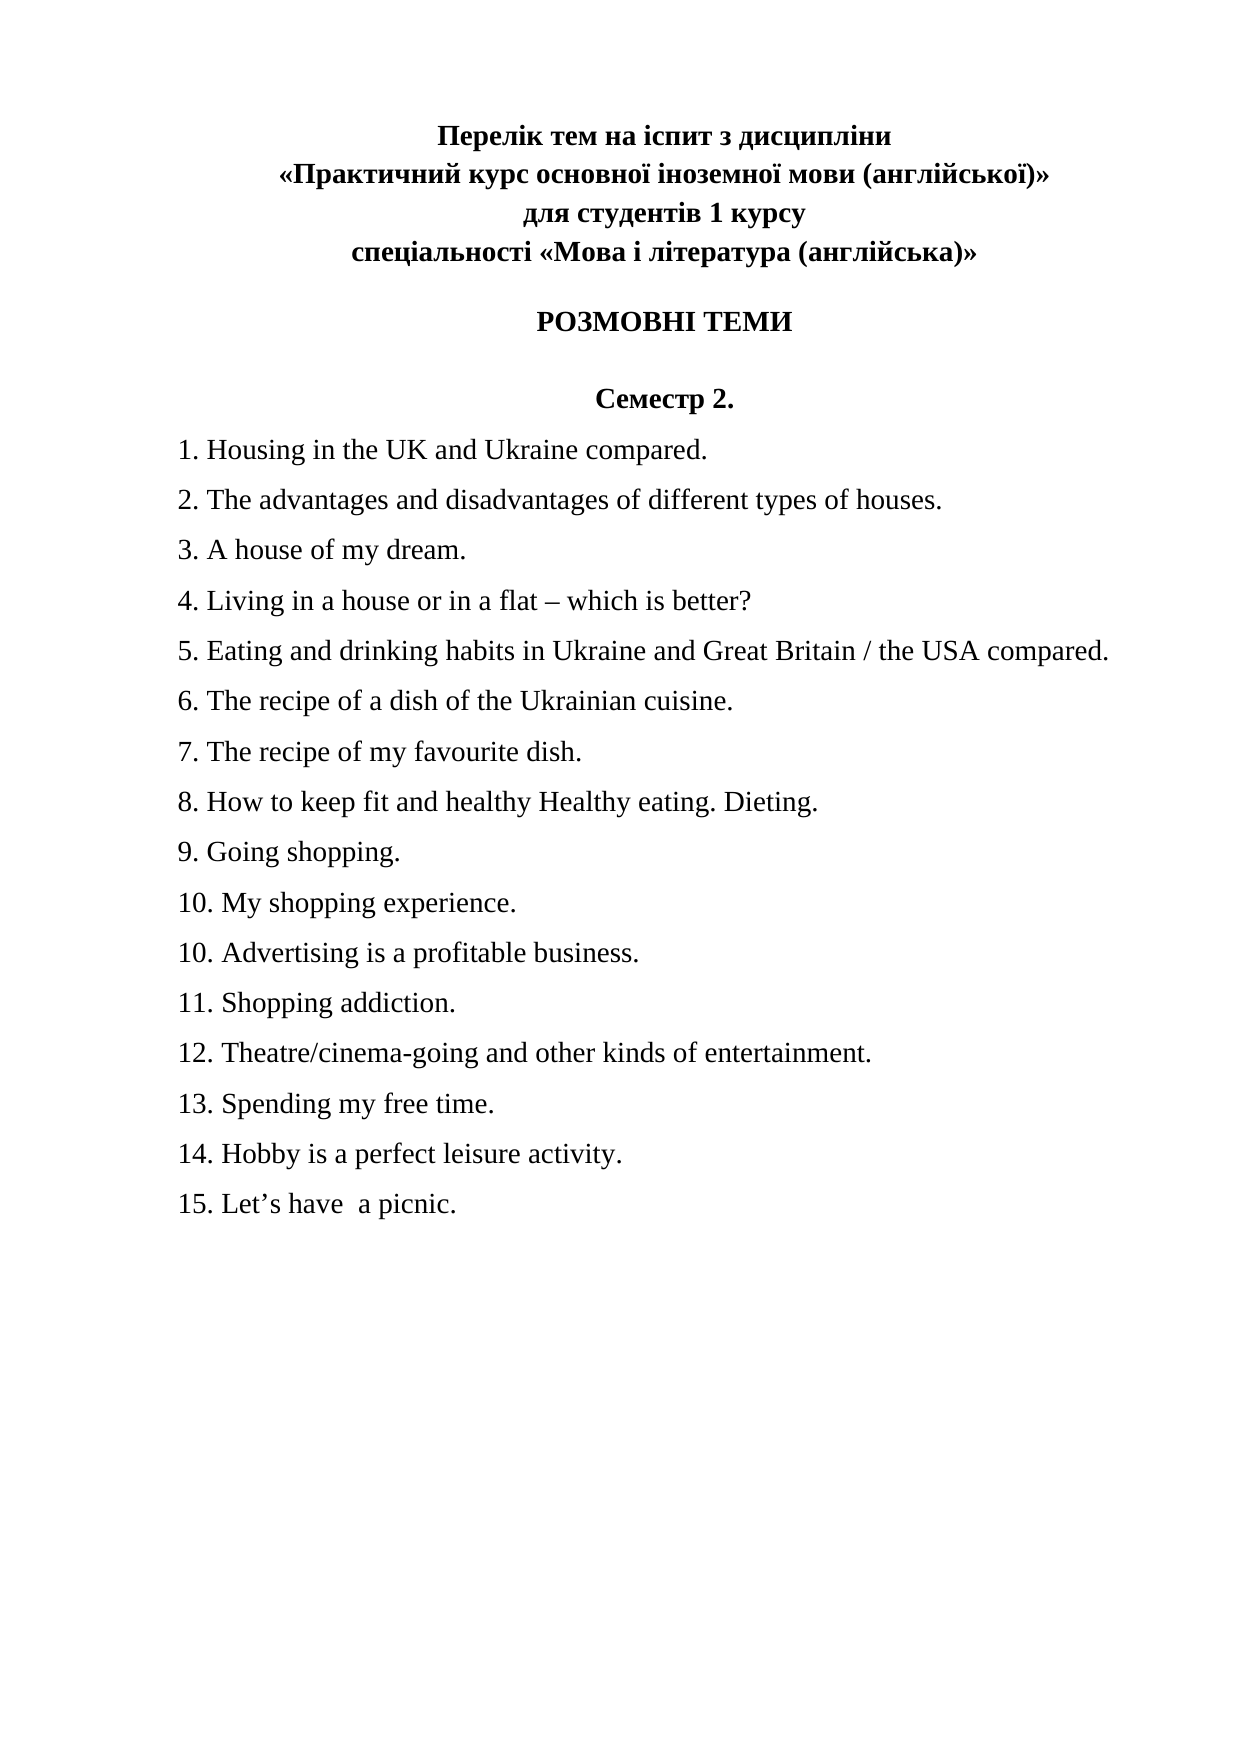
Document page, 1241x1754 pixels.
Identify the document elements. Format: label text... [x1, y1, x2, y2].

text 1. Housing in the UK and Ukraine compared. [177, 432, 1152, 465]
text 12. Theatre/cinema-going and other kinds of entertainment. [177, 1036, 1152, 1069]
text 11. Shopping addiction. [177, 985, 1152, 1019]
text РОЗМОВНІ ТЕМИ [177, 304, 1152, 338]
text Перелік тем на іспит з дисципліни [177, 118, 1152, 152]
text 5. Eating and drinking habits in Ukraine and Great Britain / the USA compared. [177, 633, 1152, 667]
text 9. Going shopping. [177, 834, 1152, 868]
text 8. How to keep fit and healthy Healthy eating. Dieting. [177, 784, 1152, 818]
text 15. Let’s have a picnic. [177, 1187, 1152, 1220]
text 10. My shopping experience. [177, 885, 1152, 918]
text 14. Hobby is a perfect leisure activity. [177, 1136, 1152, 1170]
text 13. Spending my free time. [177, 1086, 1152, 1119]
text Семестр 2. [177, 382, 1152, 415]
text для студентів 1 курсу [177, 195, 1152, 229]
text 3. A house of my dream. [177, 532, 1152, 566]
text 6. The recipe of a dish of the Ukrainian cuisine. [177, 683, 1152, 717]
text спеціальності «Мова і література (англійська)» [177, 234, 1152, 267]
text 7. The recipe of my favourite dish. [177, 734, 1152, 767]
text «Практичний курс основної іноземної мови (англійської)» [177, 157, 1152, 190]
text 4. Living in a house or in a flat – which is better? [177, 583, 1152, 616]
text 10. Advertising is a profitable business. [177, 935, 1152, 968]
text 2. The advantages and disadvantages of different types of houses. [177, 482, 1152, 516]
